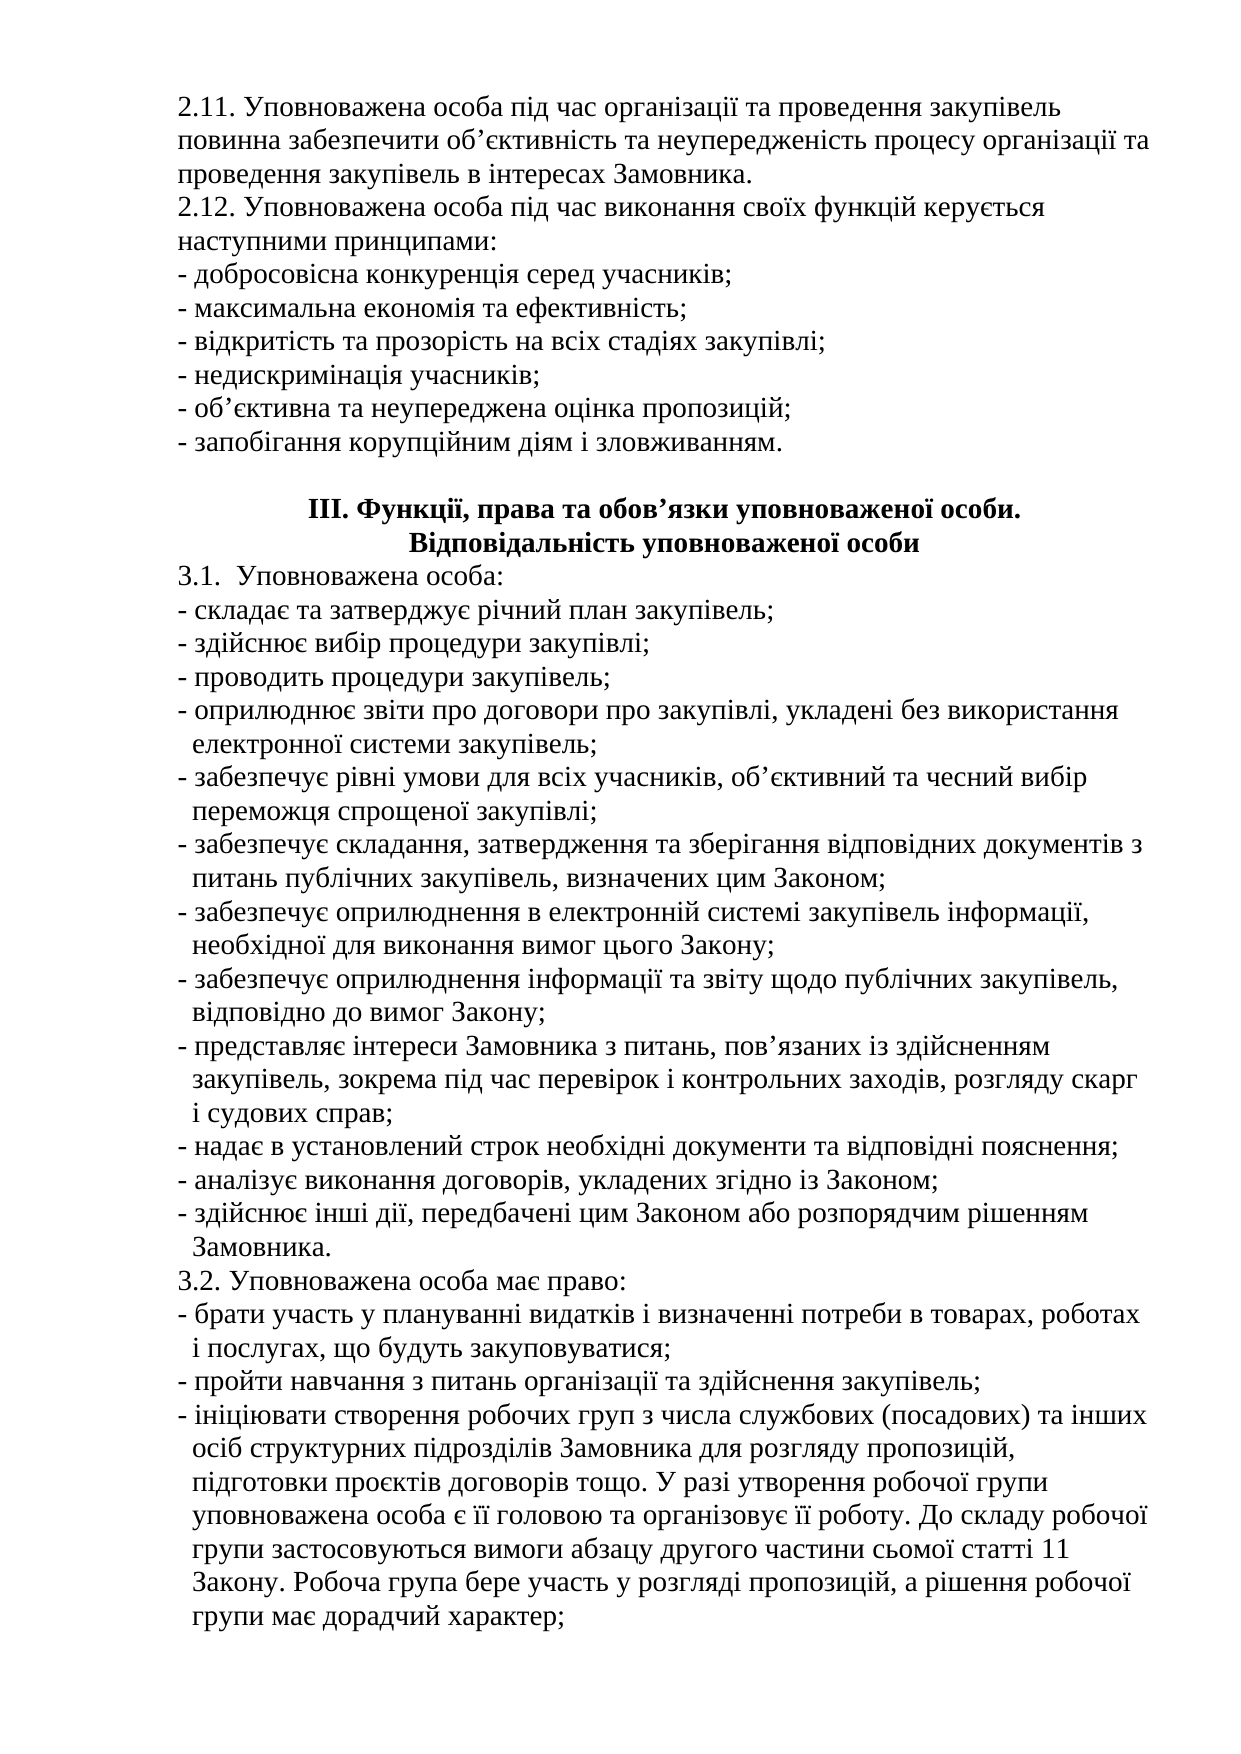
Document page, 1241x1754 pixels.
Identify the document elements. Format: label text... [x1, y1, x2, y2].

text - здійснює інші дії, передбачені цим Законом або розпорядчим рішенням [177, 1196, 1152, 1229]
text - надає в установлений строк необхідні документи та відповідні пояснення; [177, 1128, 1152, 1162]
text закупівель, зокрема під час перевірок і контрольних заходів, розгляду скарг [177, 1061, 1152, 1095]
text переможця спрощеної закупівлі; [177, 793, 1152, 827]
text - складає та затверджує річний план закупівель; [177, 592, 1152, 625]
text - представляє інтереси Замовника з питань, пов’язаних із здійсненням [177, 1028, 1152, 1061]
text групи застосовуються вимоги абзацу другого частини сьомої статті 11 [177, 1531, 1152, 1564]
text підготовки проєктів договорів тощо. У разі утворення робочої групи [177, 1464, 1152, 1497]
text Відповідальність уповноваженої особи [177, 525, 1152, 558]
text - брати участь у плануванні видатків і визначенні потреби в товарах, роботах [177, 1296, 1152, 1330]
text - максимальна економія та ефективність; [177, 290, 1152, 323]
text - здійснює вибір процедури закупівлі; [177, 625, 1152, 659]
text - пройти навчання з питань організації та здійснення закупівель; [177, 1363, 1152, 1397]
text - запобігання корупційним діям і зловживанням. [177, 424, 1152, 458]
text Закону. Робоча група бере участь у розгляді пропозицій, а рішення робочої [177, 1564, 1152, 1598]
text уповноважена особа є її головою та організовує її роботу. До складу робочої [177, 1497, 1152, 1531]
text - ініціювати створення робочих груп з числа службових (посадових) та інших [177, 1397, 1152, 1430]
text - добросовісна конкуренція серед учасників; [177, 256, 1152, 290]
text - об’єктивна та неупереджена оцінка пропозицій; [177, 391, 1152, 424]
text питань публічних закупівель, визначених цим Законом; [177, 860, 1152, 894]
text - оприлюднює звіти про договори про закупівлі, укладені без використання [177, 692, 1152, 726]
text осіб структурних підрозділів Замовника для розгляду пропозицій, [177, 1430, 1152, 1464]
text - забезпечує рівні умови для всіх учасників, об’єктивний та чесний вибір [177, 759, 1152, 793]
text і судових справ; [177, 1095, 1152, 1128]
text 3.1. Уповноважена особа: [177, 558, 1152, 592]
text - забезпечує оприлюднення в електронній системі закупівель інформації, [177, 894, 1152, 927]
text необхідної для виконання вимог цього Закону; [177, 927, 1152, 961]
text 3.2. Уповноважена особа має право: [177, 1263, 1152, 1296]
text - проводить процедури закупівель; [177, 659, 1152, 692]
text відповідно до вимог Закону; [177, 994, 1152, 1028]
text 2.12. Уповноважена особа під час виконання своїх функцій керується наступними принципами: [177, 189, 1152, 256]
text групи має дорадчий характер; [177, 1598, 1152, 1632]
text ІІІ. Функції, права та обов’язки уповноваженої особи. [177, 491, 1152, 525]
text і послугах, що будуть закуповуватися; [177, 1330, 1152, 1363]
text - забезпечує оприлюднення інформації та звіту щодо публічних закупівель, [177, 961, 1152, 994]
text - відкритість та прозорість на всіх стадіях закупівлі; [177, 323, 1152, 357]
text електронної системи закупівель; [177, 726, 1152, 759]
text 2.11. Уповноважена особа під час організації та проведення закупівель повинна забезпечити об’єктивність та неупередженість процесу організації та проведення закупівель в інтересах Замовника. [177, 89, 1152, 189]
text - недискримінація учасників; [177, 357, 1152, 391]
text - аналізує виконання договорів, укладених згідно із Законом; [177, 1162, 1152, 1196]
text - забезпечує складання, затвердження та зберігання відповідних документів з [177, 827, 1152, 860]
text Замовника. [177, 1229, 1152, 1263]
